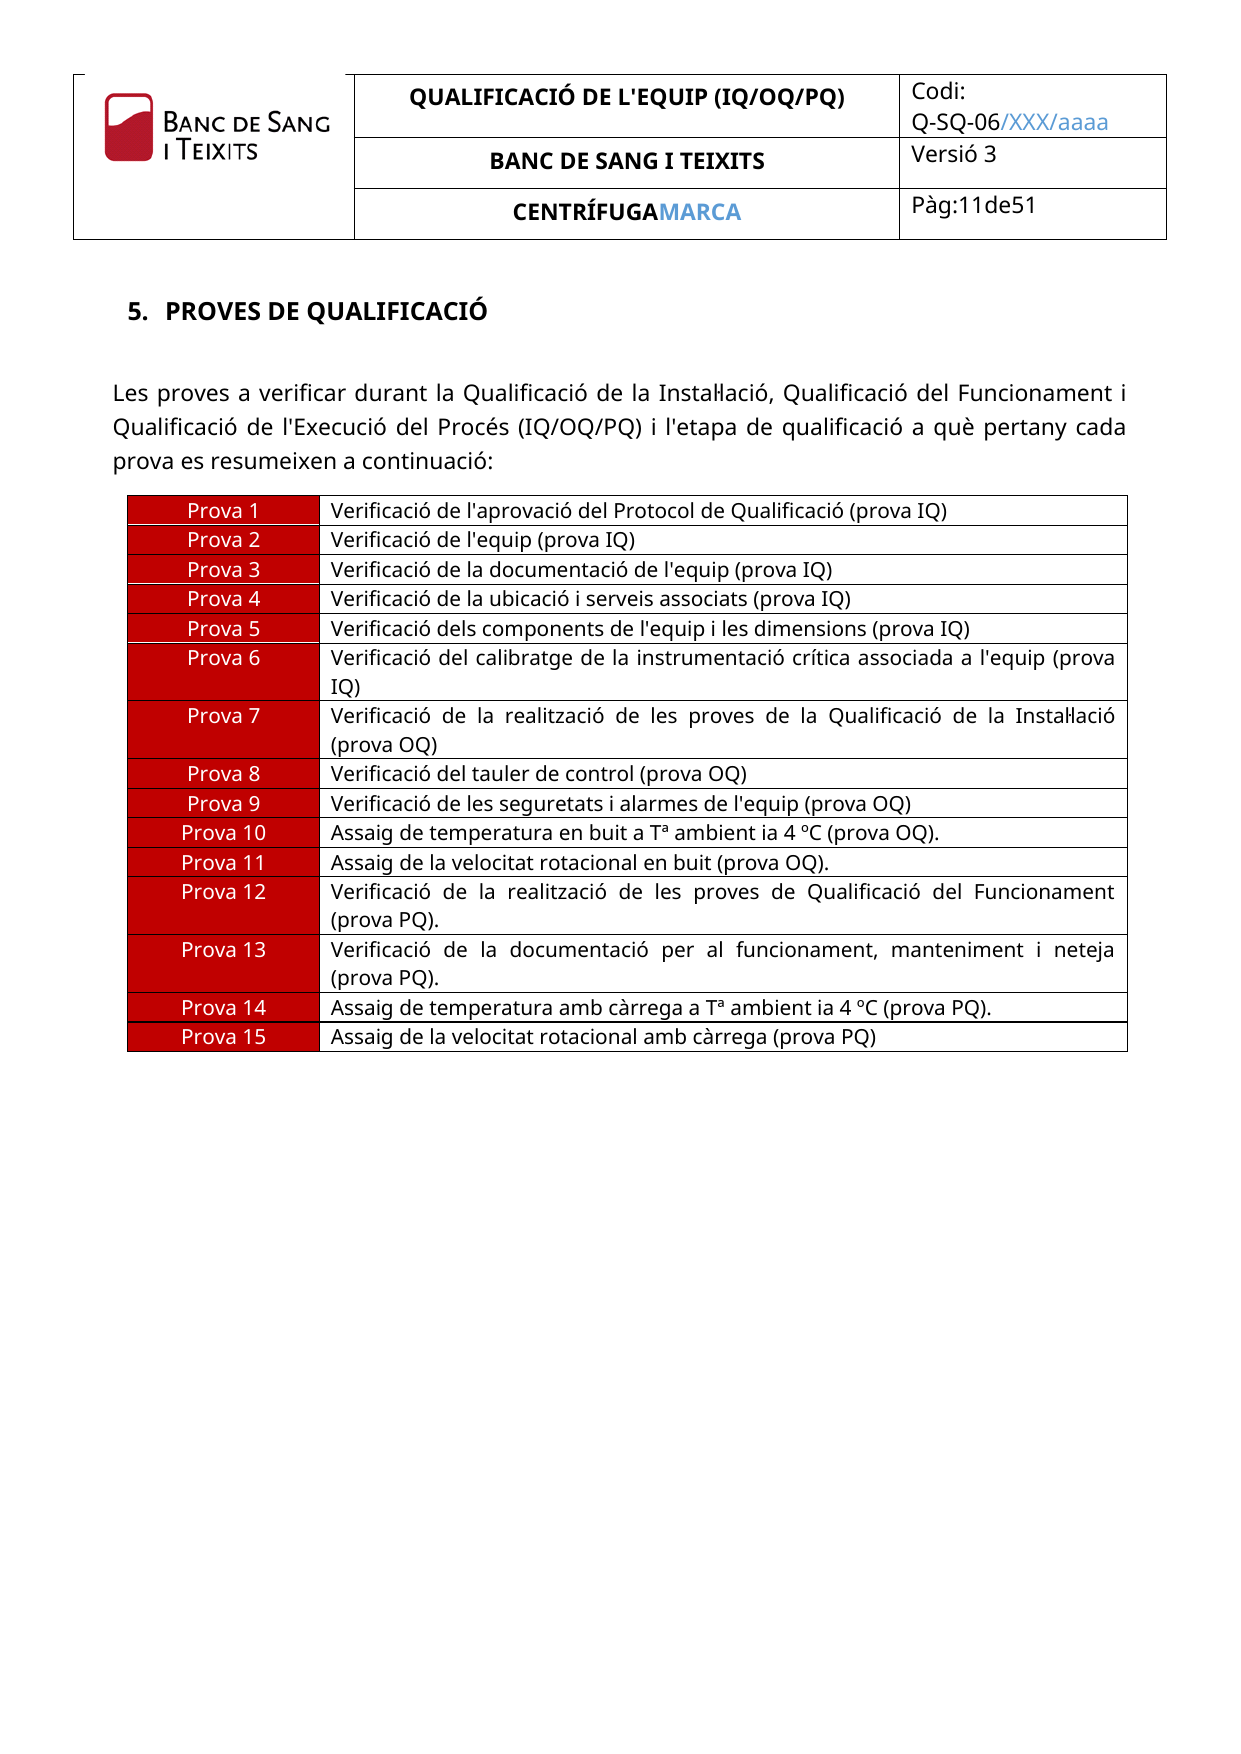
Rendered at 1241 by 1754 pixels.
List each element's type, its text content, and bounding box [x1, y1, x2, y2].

table_cell Verificació dels components de l'equip i les dimensions (prova IQ) [320, 614, 1127, 642]
table_cell Prova 7 [128, 701, 319, 758]
table_cell Assaig de la velocitat rotacional amb càrrega (prova PQ) [320, 1023, 1127, 1051]
table_cell Verificació de l'equip (prova IQ) [320, 526, 1127, 554]
picture [84, 74, 346, 178]
table_cell Prova 12 [128, 877, 319, 934]
table_cell Prova 13 [128, 935, 319, 992]
subtitle PROVES DE QUALIFICACIÓ [127, 293, 1128, 327]
table_cell Assaig de temperatura amb càrrega a Tª ambient ia 4 ºC (prova PQ). [320, 993, 1127, 1021]
table_cell Verificació de la realització de les proves de la Qualificació de la Instal·lació (prova OQ) [320, 701, 1127, 758]
table_cell Prova 8 [128, 759, 319, 788]
table_header Verificació de l'aprovació del Protocol de Qualificació (prova IQ) [320, 496, 1127, 524]
table_cell Verificació del tauler de control (prova OQ) [320, 759, 1127, 788]
table_cell Assaig de la velocitat rotacional en buit (prova OQ). [320, 848, 1127, 876]
table_cell Prova 9 [128, 789, 319, 817]
table_cell Assaig de temperatura en buit a Tª ambient ia 4 ºC (prova OQ). [320, 818, 1127, 847]
table_cell Verificació de la realització de les proves de Qualificació del Funcionament (prova PQ). [320, 877, 1127, 934]
table_cell Prova 4 [128, 585, 319, 613]
table_cell Prova 3 [128, 555, 319, 583]
table_cell Verificació de la documentació de l'equip (prova IQ) [320, 555, 1127, 583]
table_cell Verificació de la documentació per al funcionament, manteniment i neteja (prova PQ). [320, 935, 1127, 992]
table_cell Prova 14 [128, 993, 319, 1021]
table_cell Verificació de les seguretats i alarmes de l'equip (prova OQ) [320, 789, 1127, 817]
table_cell Prova 6 [128, 644, 319, 700]
table_cell Prova 10 [128, 818, 319, 847]
text Les proves a verificar durant la Qualificació de la Instal·lació, Qualificació del Funcionament i Qualificació de l'Execució del Procés (IQ/OQ/PQ) i l'etapa de qualificació a què pertany cada prova es resumeixen a continuació: [112, 377, 1128, 476]
table_cell Prova 2 [128, 526, 319, 554]
table_cell Prova 11 [128, 848, 319, 876]
table_cell Verificació de la ubicació i serveis associats (prova IQ) [320, 585, 1127, 613]
table_cell Verificació del calibratge de la instrumentació crítica associada a l'equip (prova IQ) [320, 644, 1127, 700]
table_cell Prova 15 [128, 1023, 319, 1051]
table_header Prova 1 [128, 496, 319, 524]
table_cell Prova 5 [128, 614, 319, 642]
